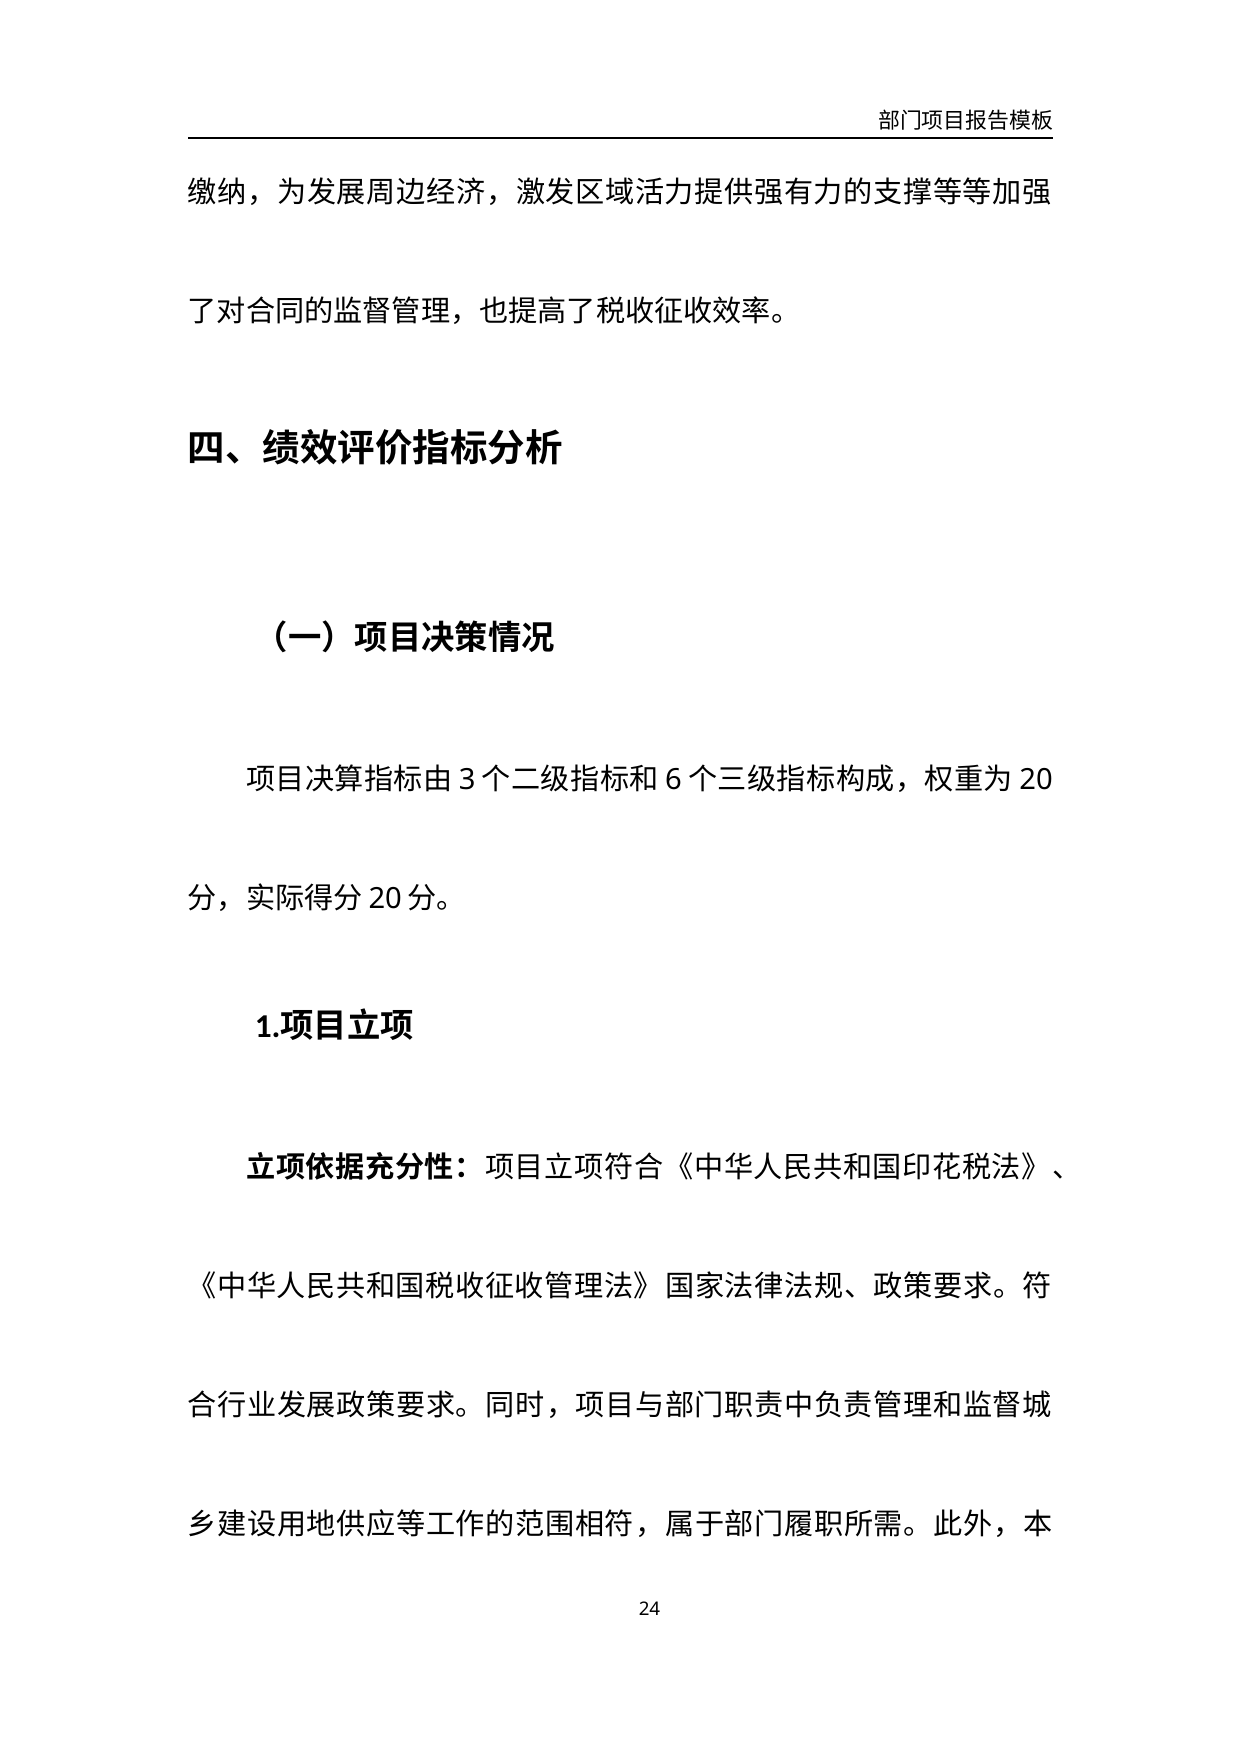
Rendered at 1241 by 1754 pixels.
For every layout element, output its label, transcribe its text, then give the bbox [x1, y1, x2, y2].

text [187, 1125, 1053, 1562]
subtitle （一）项目决策情况 [187, 595, 1053, 674]
subtitle 四、绩效评价指标分析 [187, 405, 1053, 484]
text 项目决算指标由3个二级指标和6个三级指标构成，权重为20分，实际得分20分。 [187, 737, 1053, 935]
subtitle 1.项目立项 [187, 983, 1053, 1063]
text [187, 150, 1053, 348]
